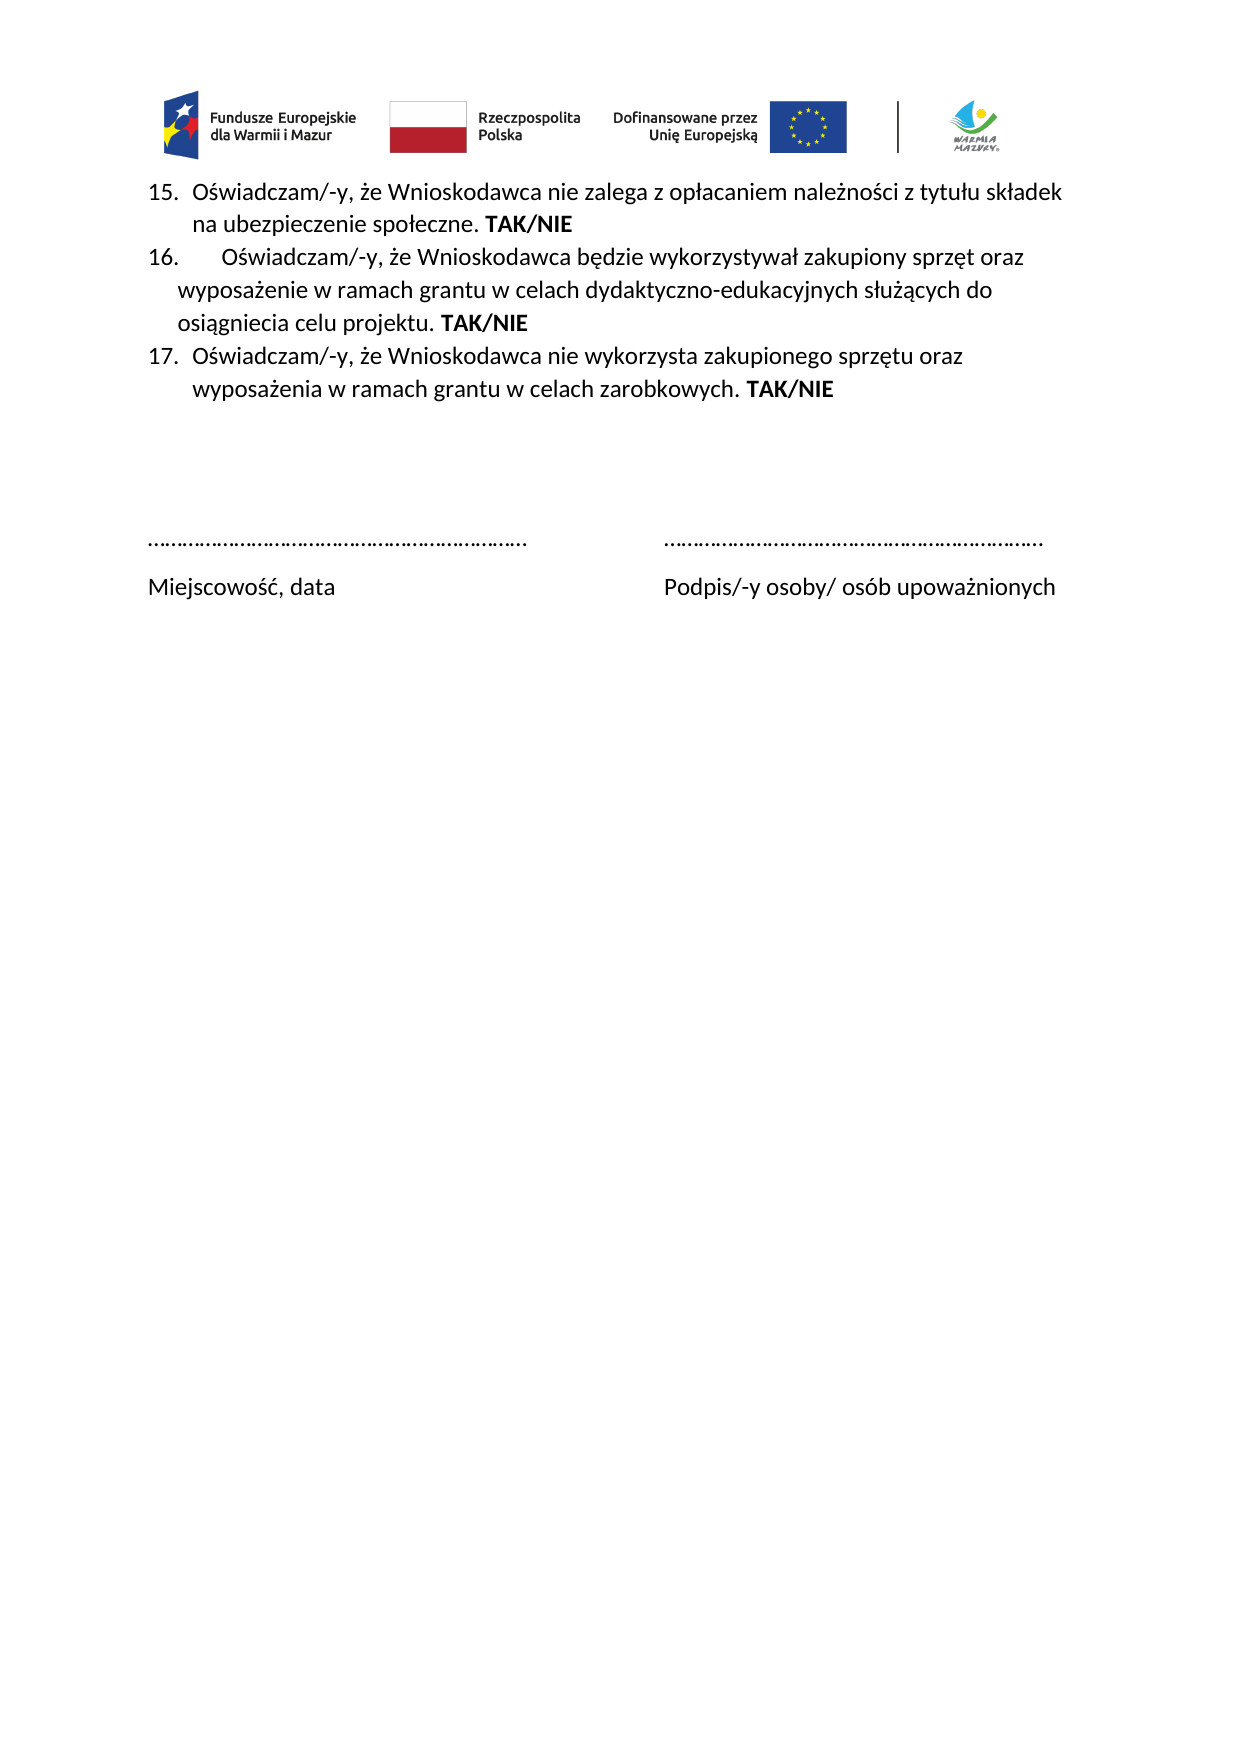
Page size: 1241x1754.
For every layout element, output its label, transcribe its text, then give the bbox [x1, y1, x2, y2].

text ………………………………………………………… ………………………………………………………… [148, 522, 1093, 552]
list Oświadczam/-y, że Wnioskodawca będzie wykorzystywał zakupiony sprzęt oraz wyposażenie w ramach grantu w celach dydaktyczno-edukacyjnych służących do osiągniecia celu projektu. TAK/NIE [148, 242, 1093, 338]
list Oświadczam/-y, że Wnioskodawca nie wykorzysta zakupionego sprzętu oraz wyposażenia w ramach grantu w celach zarobkowych. TAK/NIE [148, 340, 1093, 404]
list Oświadczam/-y, że Wnioskodawca nie zalega z opłacaniem należności z tytułu składek na ubezpieczenie społeczne. TAK/NIE [148, 176, 1093, 239]
text Miejscowość, data Podpis/-y osoby/ osób upoważnionych [148, 572, 1093, 602]
picture [147, 73, 1093, 176]
